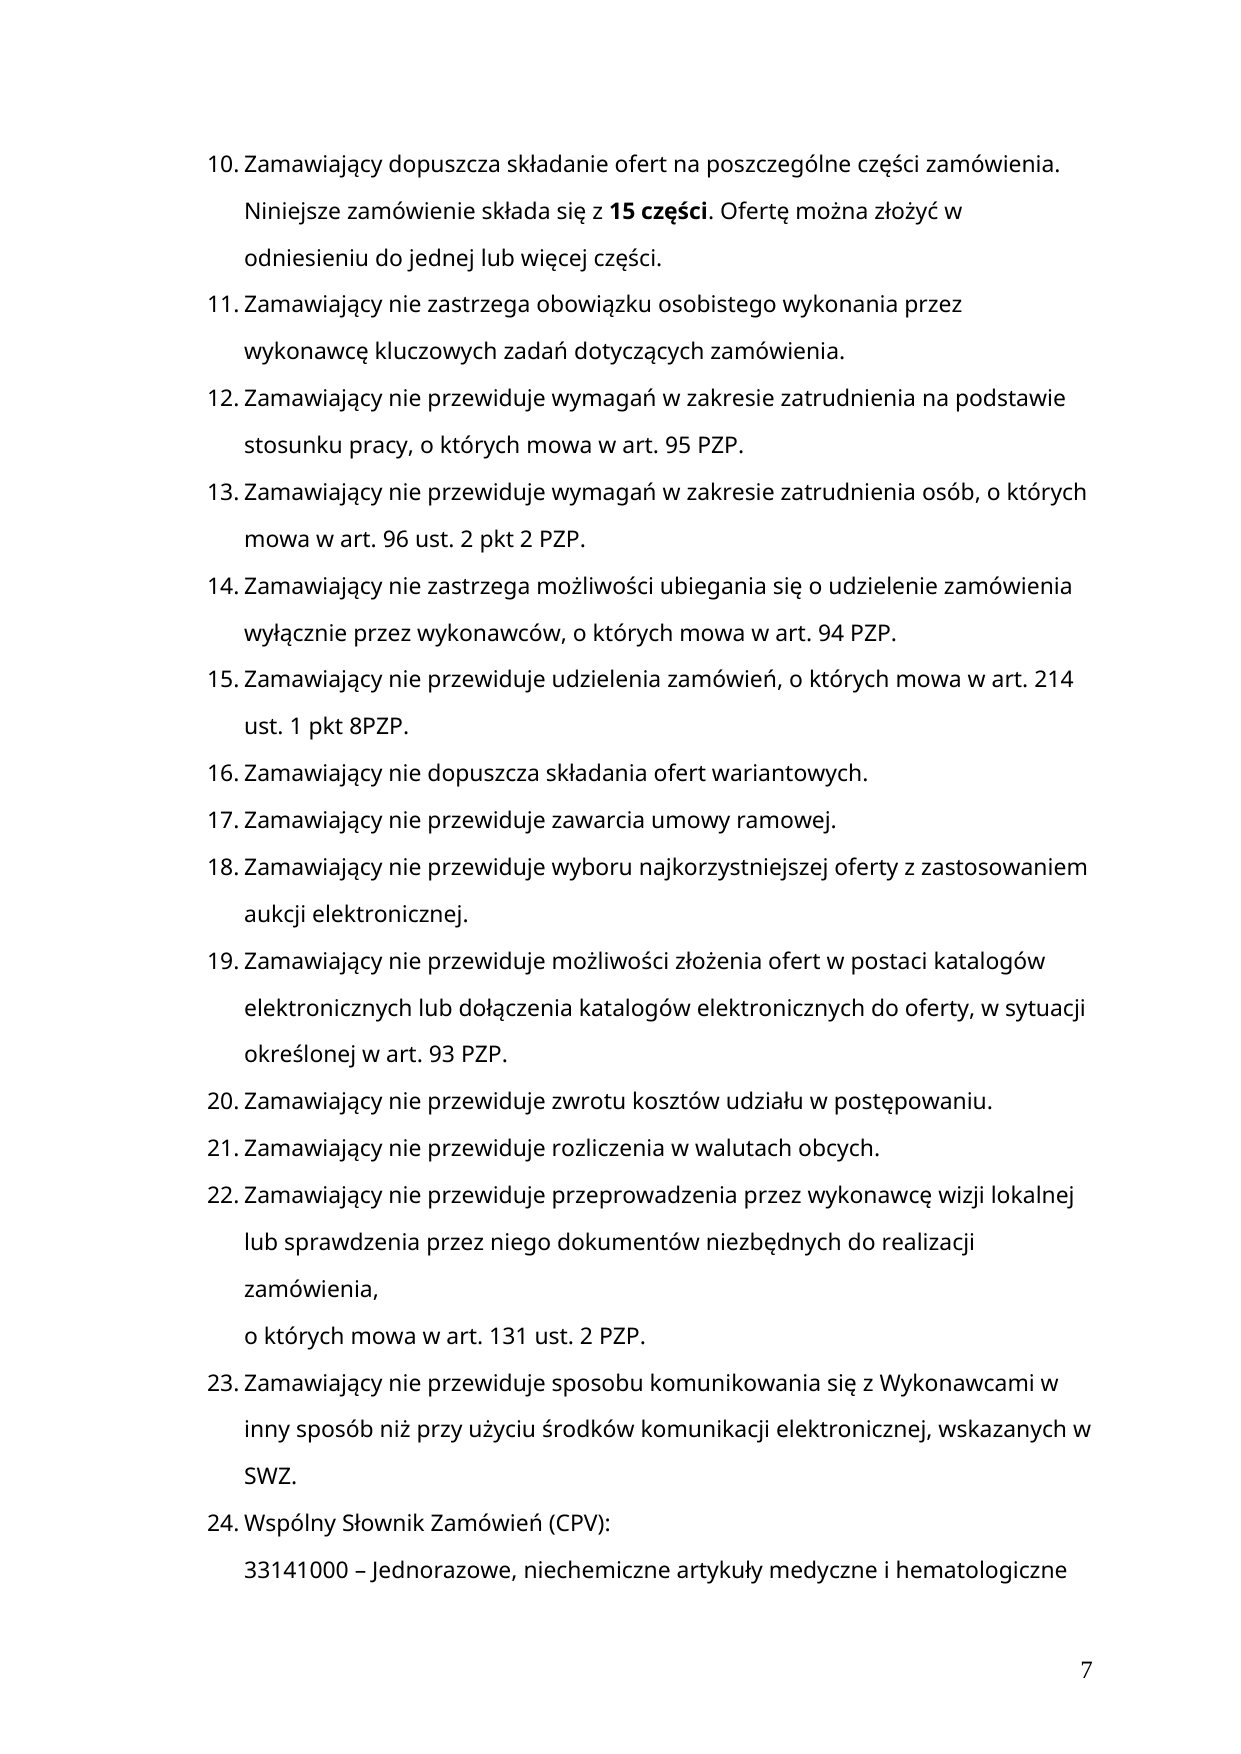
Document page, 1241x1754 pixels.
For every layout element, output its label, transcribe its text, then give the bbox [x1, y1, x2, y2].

list Zamawiający nie dopuszcza składania ofert wariantowych. [207, 757, 1092, 788]
list Zamawiający nie przewiduje zwrotu kosztów udziału w postępowaniu. [207, 1085, 1092, 1116]
list Zamawiający nie przewiduje sposobu komunikowania się z Wykonawcami w inny sposób niż przy użyciu środków komunikacji elektronicznej, wskazanych w SWZ. [207, 1366, 1092, 1491]
list Zamawiający nie przewiduje przeprowadzenia przez wykonawcę wizji lokalnej lub sprawdzenia przez niego dokumentów niezbędnych do realizacji zamówienia, o których mowa w art. 131 ust. 2 PZP. [207, 1179, 1092, 1351]
list Zamawiający nie przewiduje rozliczenia w walutach obcych. [207, 1132, 1092, 1163]
list Zamawiający nie przewiduje zawarcia umowy ramowej. [207, 804, 1092, 835]
list Zamawiający dopuszcza składanie ofert na poszczególne części zamówienia. Niniejsze zamówienie składa się z 15 części. Ofertę można złożyć w odniesieniu do jednej lub więcej części. [207, 148, 1092, 273]
list Zamawiający nie przewiduje wymagań w zakresie zatrudnienia osób, o których mowa w art. 96 ust. 2 pkt 2 PZP. [207, 476, 1092, 554]
list Zamawiający nie przewiduje wyboru najkorzystniejszej oferty z zastosowaniem aukcji elektronicznej. [207, 851, 1092, 929]
list Zamawiający nie przewiduje wymagań w zakresie zatrudnienia na podstawie stosunku pracy, o których mowa w art. 95 PZP. [207, 382, 1092, 460]
list Zamawiający nie przewiduje możliwości złożenia ofert w postaci katalogów elektronicznych lub dołączenia katalogów elektronicznych do oferty, w sytuacji określonej w art. 93 PZP. [207, 944, 1092, 1069]
list Wspólny Słownik Zamówień (CPV): [207, 1507, 1092, 1538]
text 33141000 – Jednorazowe, niechemiczne artykuły medyczne i hematologiczne [244, 1554, 1092, 1585]
list Zamawiający nie zastrzega obowiązku osobistego wykonania przez wykonawcę kluczowych zadań dotyczących zamówienia. [207, 288, 1092, 366]
list Zamawiający nie przewiduje udzielenia zamówień, o których mowa w art. 214 ust. 1 pkt 8PZP. [207, 663, 1092, 741]
list Zamawiający nie zastrzega możliwości ubiegania się o udzielenie zamówienia wyłącznie przez wykonawców, o których mowa w art. 94 PZP. [207, 569, 1092, 648]
